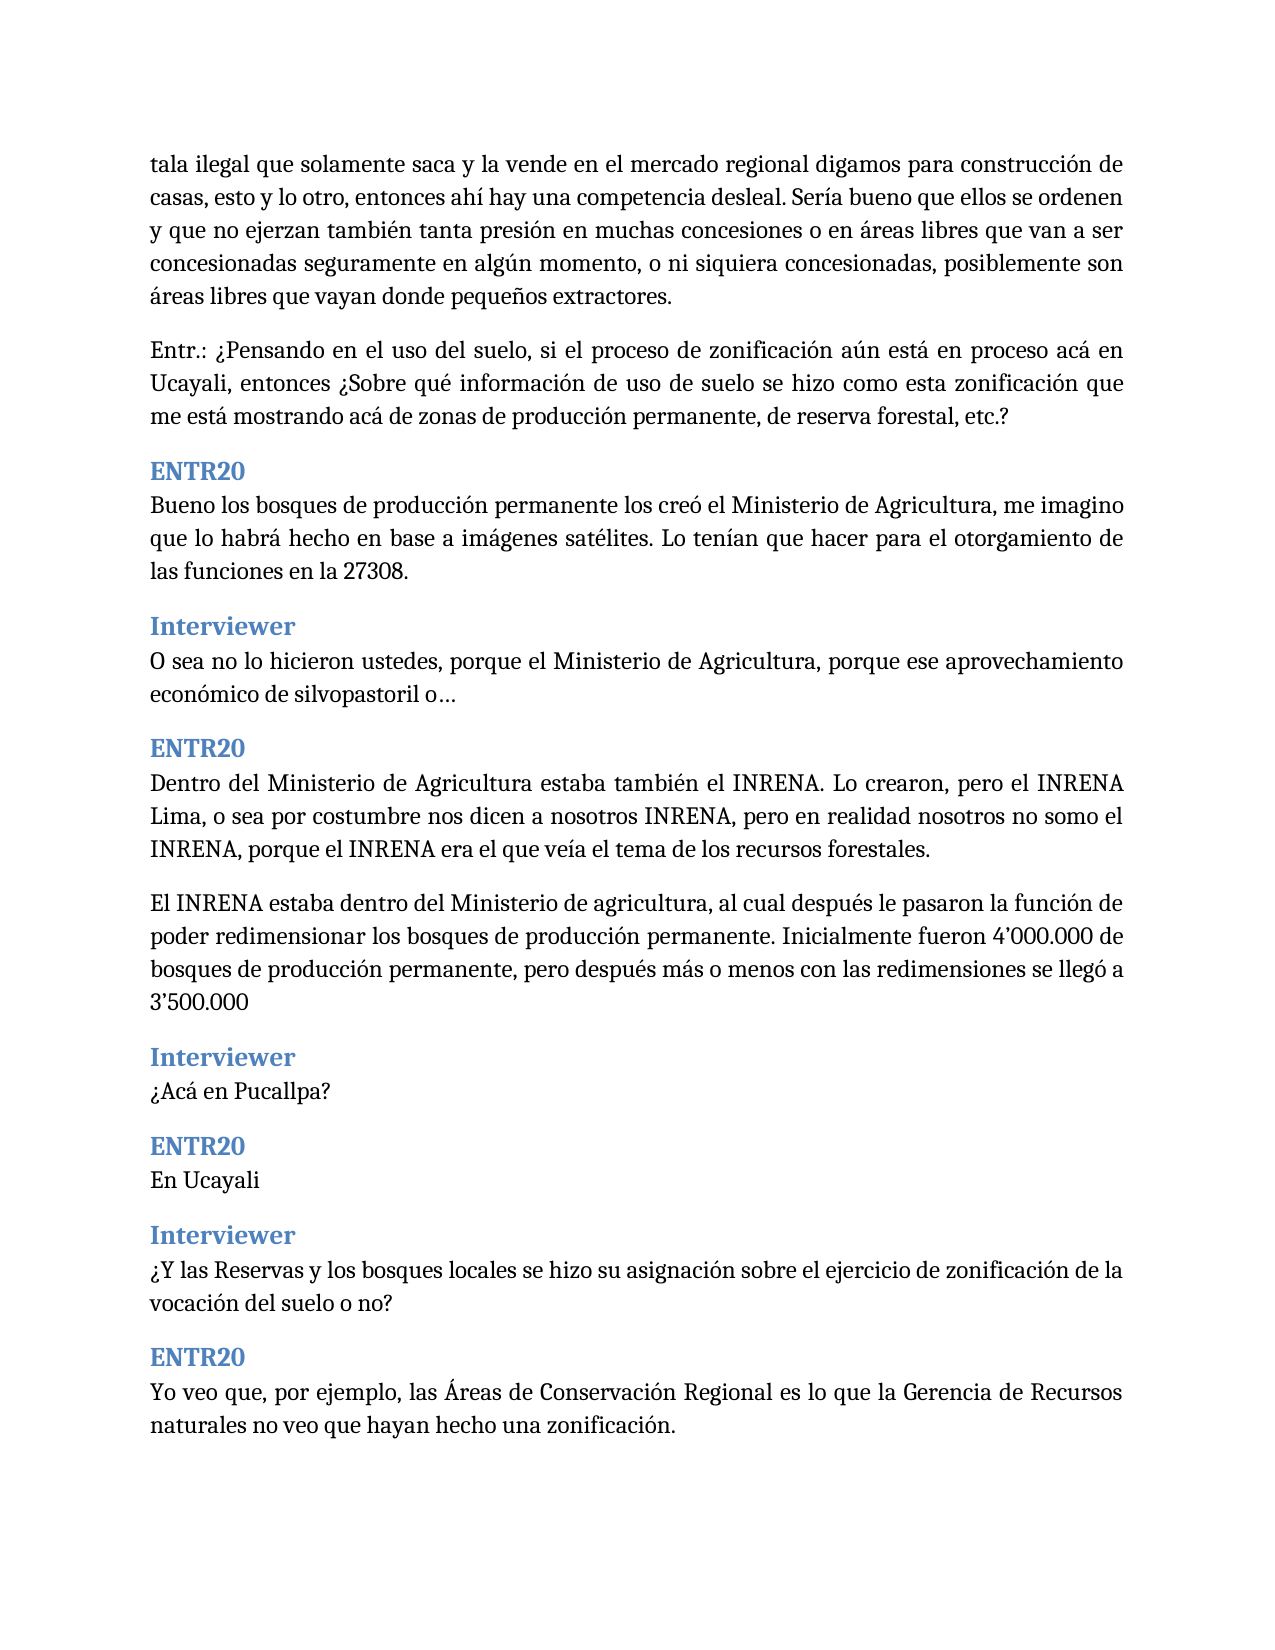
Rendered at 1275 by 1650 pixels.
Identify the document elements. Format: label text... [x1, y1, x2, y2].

text Interviewer ¿Y las Reservas y los bosques locales se hizo su asignación sobre el ejercicio de zonificación de la vocación del suelo o no? [150, 1220, 1125, 1317]
text ENTR20 En Ucayali [150, 1131, 1125, 1195]
text Entr.: ¿Pensando en el uso del suelo, si el proceso de zonificación aún está en proceso acá en Ucayali, entonces ¿Sobre qué información de uso de suelo se hizo como esta zonificación que me está mostrando acá de zonas de producción permanente, de reserva forestal, etc.? [150, 336, 1125, 431]
text Interviewer O sea no lo hicieron ustedes, porque el Ministerio de Agricultura, porque ese aprovechamiento económico de silvopastoril o… [150, 611, 1125, 708]
text Interviewer ¿Acá en Pucallpa? [150, 1042, 1125, 1106]
text ENTR20 Bueno los bosques de producción permanente los creó el Ministerio de Agricultura, me imagino que lo habrá hecho en base a imágenes satélites. Lo tenían que hacer para el otorgamiento de las funciones en la 27308. [150, 456, 1125, 586]
text El INRENA estaba dentro del Ministerio de agricultura, al cual después le pasaron la función de poder redimensionar los bosques de producción permanente. Inicialmente fueron 4’000.000 de bosques de producción permanente, pero después más o menos con las redimensiones se llegó a 3’500.000 [150, 889, 1125, 1017]
text ENTR20 Dentro del Ministerio de Agricultura estaba también el INRENA. Lo crearon, pero el INRENA Lima, o sea por costumbre nos dicen a nosotros INRENA, pero en realidad nosotros no somo el INRENA, porque el INRENA era el que veía el tema de los recursos forestales. [150, 733, 1125, 864]
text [150, 150, 1125, 311]
text ENTR20 Yo veo que, por ejemplo, las Áreas de Conservación Regional es lo que la Gerencia de Recursos naturales no veo que hayan hecho una zonificación. [150, 1342, 1125, 1440]
